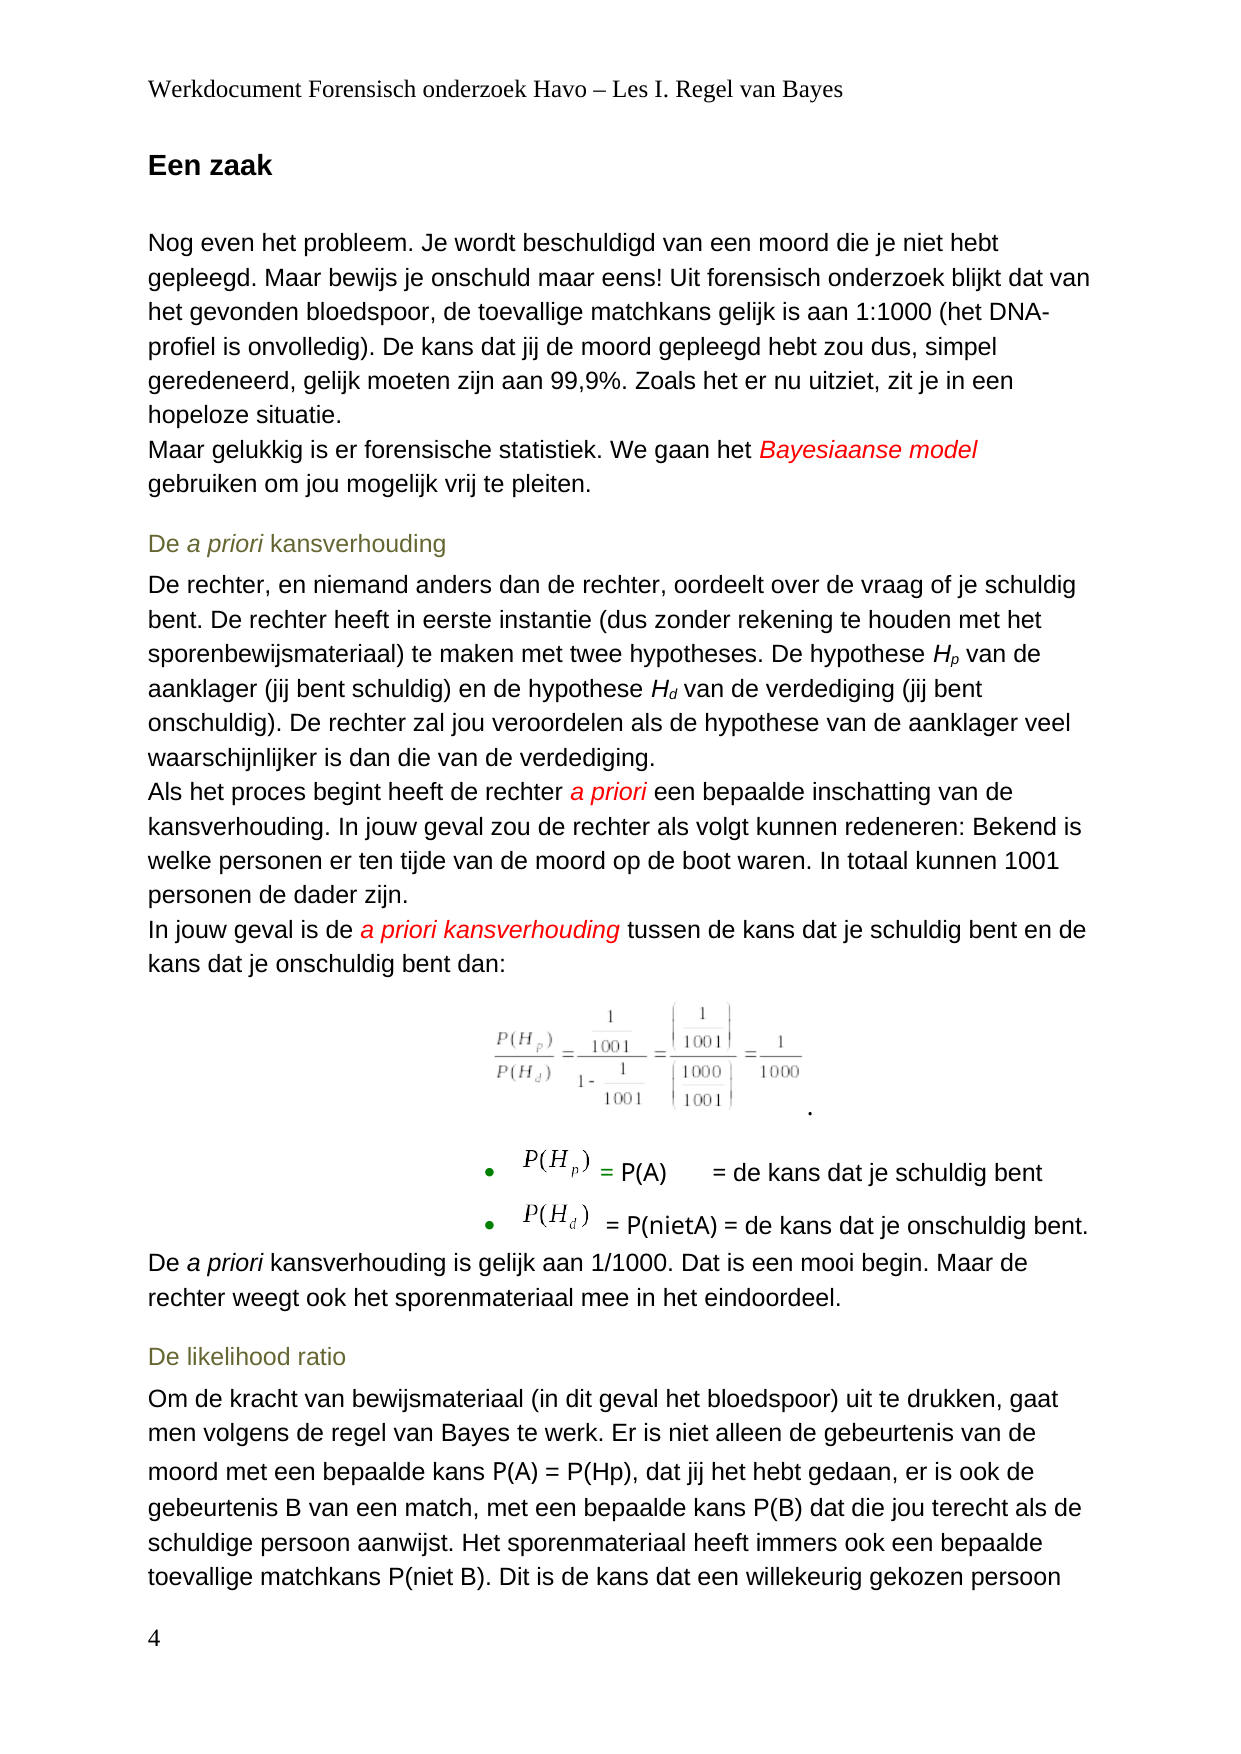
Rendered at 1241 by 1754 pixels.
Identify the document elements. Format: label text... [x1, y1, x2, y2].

text De likelihood ratio [148, 1342, 1093, 1371]
list = P(A) = de kans dat je schuldig bent [485, 1142, 1093, 1189]
text Nog even het probleem. Je wordt beschuldigd van een moord die je niet hebt gepleegd. Maar bewijs je onschuld maar eens! Uit forensisch onderzoek blijkt dat van het gevonden bloedspoor, de toevallige matchkans gelijk is aan 1:1000 (het DNA-profiel is onvolledig). De kans dat jij de moord gepleegd hebt zou dus, simpel geredeneerd, gelijk moeten zijn aan 99,9%. Zoals het er nu uitziet, zit je in een hopeloze situatie. [148, 228, 1093, 429]
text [148, 1383, 1093, 1591]
list = P(nietA) = de kans dat je onschuldig bent. [485, 1196, 1093, 1242]
text Maar gelukkig is er forensische statistiek. We gaan het Bayesiaanse model gebruiken om jou mogelijk vrij te pleiten. [148, 435, 1093, 498]
text De a priori kansverhouding [148, 529, 1093, 558]
text Een zaak [148, 148, 1093, 181]
text De a priori kansverhouding is gelijk aan 1/1000. Dat is een mooi begin. Maar de rechter weegt ook het sporenmateriaal mee in het eindoordeel. [148, 1248, 1093, 1312]
text De rechter, en niemand anders dan de rechter, oordeelt over de vraag of je schuldig bent. De rechter heeft in eerste instantie (dus zonder rekening te houden met het sporenbewijsmateriaal) te maken met twee hypotheses. De hypothese Hp van de aanklager (jij bent schuldig) en de hypothese Hd van de verdediging (jij bent onschuldig). De rechter zal jou veroordelen als de hypothese van de aanklager veel waarschijnlijker is dan die van de verdediging. [148, 570, 1093, 771]
text In jouw geval is de a priori kansverhouding tussen de kans dat je schuldig bent en de kans dat je onschuldig bent dan: [148, 915, 1093, 978]
text Als het proces begint heeft de rechter a priori een bepaalde inschatting van de kansverhouding. In jouw geval zou de rechter als volgt kunnen redeneren: Bekend is welke personen er ten tijde van de moord op de boot waren. In totaal kunnen 1001 personen de dader zijn. [148, 777, 1093, 909]
text . [490, 996, 1093, 1123]
